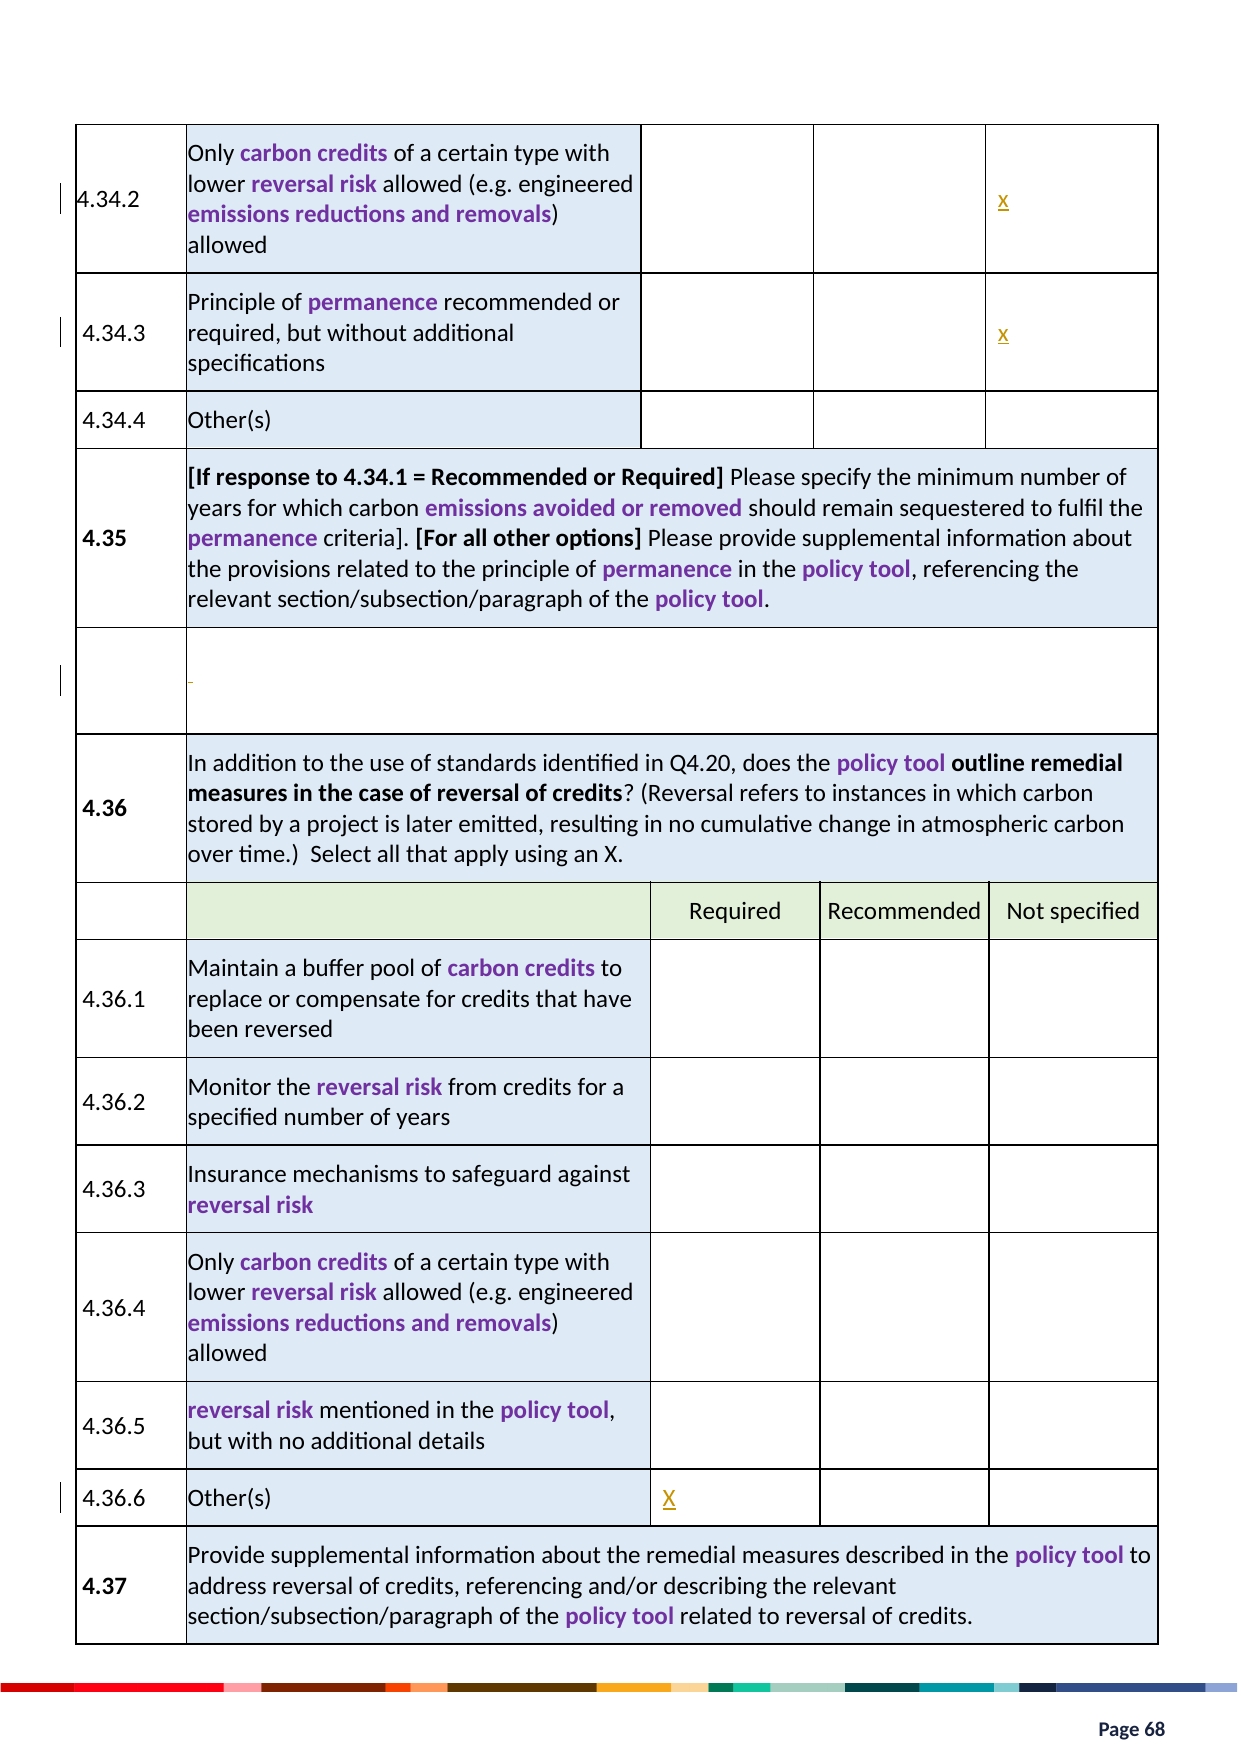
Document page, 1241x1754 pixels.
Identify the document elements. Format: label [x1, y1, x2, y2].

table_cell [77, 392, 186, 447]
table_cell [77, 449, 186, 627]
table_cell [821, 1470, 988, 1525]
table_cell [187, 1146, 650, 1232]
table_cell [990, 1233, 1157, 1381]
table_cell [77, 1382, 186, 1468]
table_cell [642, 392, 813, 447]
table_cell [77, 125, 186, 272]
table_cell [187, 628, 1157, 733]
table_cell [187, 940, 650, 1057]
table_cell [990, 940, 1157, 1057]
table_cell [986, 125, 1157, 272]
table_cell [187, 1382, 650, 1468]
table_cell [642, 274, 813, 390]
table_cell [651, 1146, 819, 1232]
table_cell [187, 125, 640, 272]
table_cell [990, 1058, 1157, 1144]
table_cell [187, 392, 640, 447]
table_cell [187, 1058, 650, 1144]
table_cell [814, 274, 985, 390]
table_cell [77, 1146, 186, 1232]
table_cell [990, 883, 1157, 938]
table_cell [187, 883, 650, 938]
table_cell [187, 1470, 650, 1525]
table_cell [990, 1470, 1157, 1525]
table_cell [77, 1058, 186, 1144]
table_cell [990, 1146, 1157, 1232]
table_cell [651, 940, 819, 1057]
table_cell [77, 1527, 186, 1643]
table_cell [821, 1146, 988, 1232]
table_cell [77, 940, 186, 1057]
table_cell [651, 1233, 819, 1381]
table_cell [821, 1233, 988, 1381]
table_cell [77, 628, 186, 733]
picture [0, 1683, 1236, 1692]
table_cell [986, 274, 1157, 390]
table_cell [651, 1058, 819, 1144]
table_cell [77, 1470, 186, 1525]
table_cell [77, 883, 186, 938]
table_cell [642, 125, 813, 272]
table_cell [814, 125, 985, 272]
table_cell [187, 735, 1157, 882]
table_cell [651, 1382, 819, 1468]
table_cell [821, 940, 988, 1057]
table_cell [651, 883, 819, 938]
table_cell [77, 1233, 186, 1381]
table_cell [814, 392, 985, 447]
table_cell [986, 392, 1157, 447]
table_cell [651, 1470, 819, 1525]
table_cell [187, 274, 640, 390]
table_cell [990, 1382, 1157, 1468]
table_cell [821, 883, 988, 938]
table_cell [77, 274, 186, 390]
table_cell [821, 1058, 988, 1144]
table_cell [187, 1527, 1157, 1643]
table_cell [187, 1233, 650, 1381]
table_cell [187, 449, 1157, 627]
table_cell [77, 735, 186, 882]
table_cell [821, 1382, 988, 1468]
